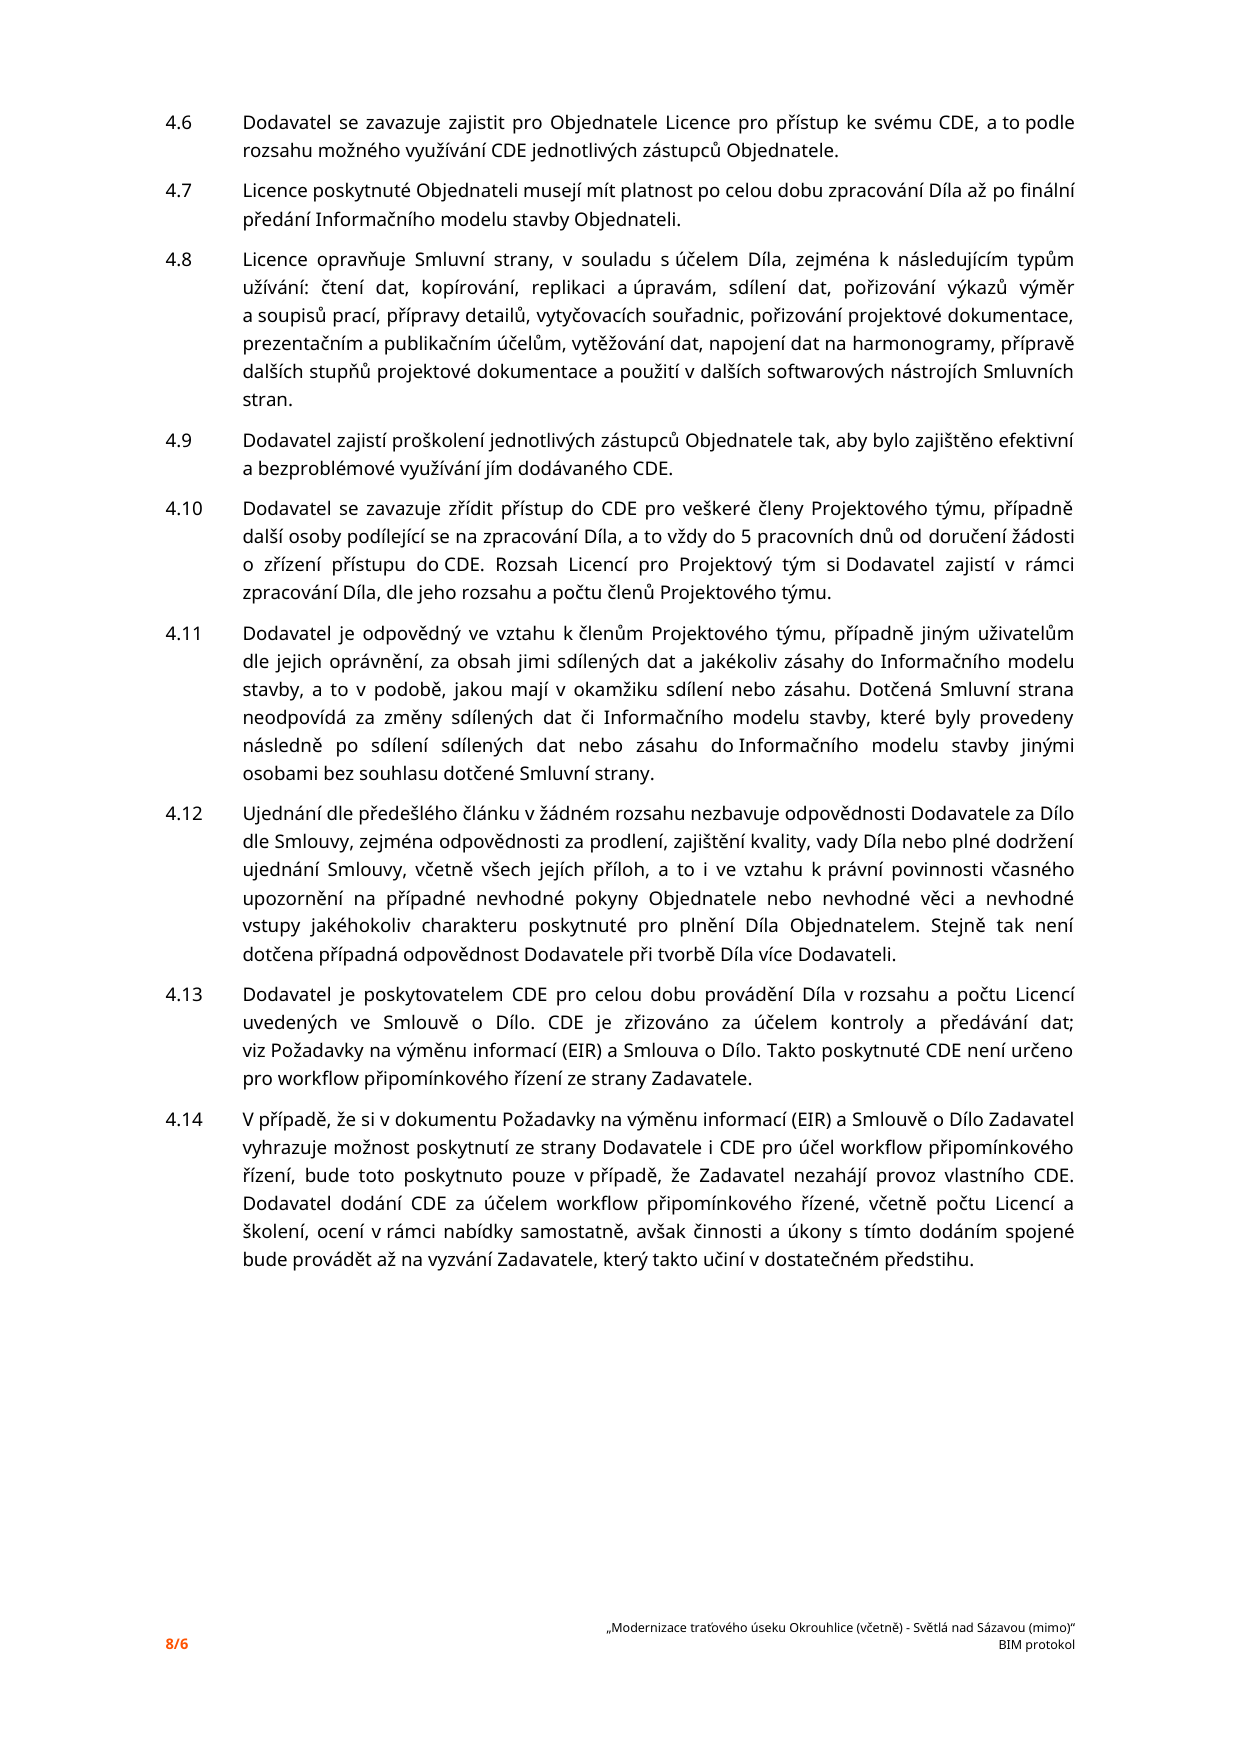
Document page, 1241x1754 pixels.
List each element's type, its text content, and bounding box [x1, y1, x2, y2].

text Dodavatel se zavazuje zřídit přístup do CDE pro veškeré členy Projektového týmu, případně další osoby podílející se na zpracování Díla, a to vždy do 5 pracovních dnů od doručení žádosti o zřízení přístupu do CDE. Rozsah Licencí pro Projektový tým si Dodavatel zajistí v rámci zpracování Díla, dle jeho rozsahu a počtu členů Projektového týmu. [165, 496, 1075, 605]
text Dodavatel zajistí proškolení jednotlivých zástupců Objednatele tak, aby bylo zajištěno efektivní a bezproblémové využívání jím dodávaného CDE. [165, 427, 1075, 481]
text Dodavatel je poskytovatelem CDE pro celou dobu provádění Díla v rozsahu a počtu Licencí uvedených ve Smlouvě o Dílo. CDE je zřizováno za účelem kontroly a předávání dat; viz Požadavky na výměnu informací (EIR) a Smlouva o Dílo. Takto poskytnuté CDE není určeno pro workflow připomínkového řízení ze strany Zadavatele. [165, 981, 1075, 1091]
text Dodavatel je odpovědný ve vztahu k členům Projektového týmu, případně jiným uživatelům dle jejich oprávnění, za obsah jimi sdílených dat a jakékoliv zásahy do Informačního modelu stavby, a to v podobě, jakou mají v okamžiku sdílení nebo zásahu. Dotčená Smluvní strana neodpovídá za změny sdílených dat či Informačního modelu stavby, které byly provedeny následně po sdílení sdílených dat nebo zásahu do Informačního modelu stavby jinými osobami bez souhlasu dotčené Smluvní strany. [165, 620, 1075, 786]
text V případě, že si v dokumentu Požadavky na výměnu informací (EIR) a Smlouvě o Dílo Zadavatel vyhrazuje možnost poskytnutí ze strany Dodavatele i CDE pro účel workflow připomínkového řízení, bude toto poskytnuto pouze v případě, že Zadavatel nezahájí provoz vlastního CDE. Dodavatel dodání CDE za účelem workflow připomínkového řízené, včetně počtu Licencí a školení, ocení v rámci nabídky samostatně, avšak činnosti a úkony s tímto dodáním spojené bude provádět až na vyzvání Zadavatele, který takto učiní v dostatečném předstihu. [165, 1106, 1075, 1272]
text Dodavatel se zavazuje zajistit pro Objednatele Licence pro přístup ke svému CDE, a to podle rozsahu možného využívání CDE jednotlivých zástupců Objednatele. [165, 109, 1075, 163]
text Licence opravňuje Smluvní strany, v souladu s účelem Díla, zejména k následujícím typům užívání: čtení dat, kopírování, replikaci a úpravám, sdílení dat, pořizování výkazů výměr a soupisů prací, přípravy detailů, vytyčovacích souřadnic, pořizování projektové dokumentace, prezentačním a publikačním účelům, vytěžování dat, napojení dat na harmonogramy, přípravě dalších stupňů projektové dokumentace a použití v dalších softwarových nástrojích Smluvních stran. [165, 246, 1075, 412]
text Ujednání dle předešlého článku v žádném rozsahu nezbavuje odpovědnosti Dodavatele za Dílo dle Smlouvy, zejména odpovědnosti za prodlení, zajištění kvality, vady Díla nebo plné dodržení ujednání Smlouvy, včetně všech jejích příloh, a to i ve vztahu k právní povinnosti včasného upozornění na případné nevhodné pokyny Objednatele nebo nevhodné věci a nevhodné vstupy jakéhokoliv charakteru poskytnuté pro plnění Díla Objednatelem. Stejně tak není dotčena případná odpovědnost Dodavatele při tvorbě Díla více Dodavateli. [165, 801, 1075, 966]
text Licence poskytnuté Objednateli musejí mít platnost po celou dobu zpracování Díla až po finální předání Informačního modelu stavby Objednateli. [165, 178, 1075, 231]
